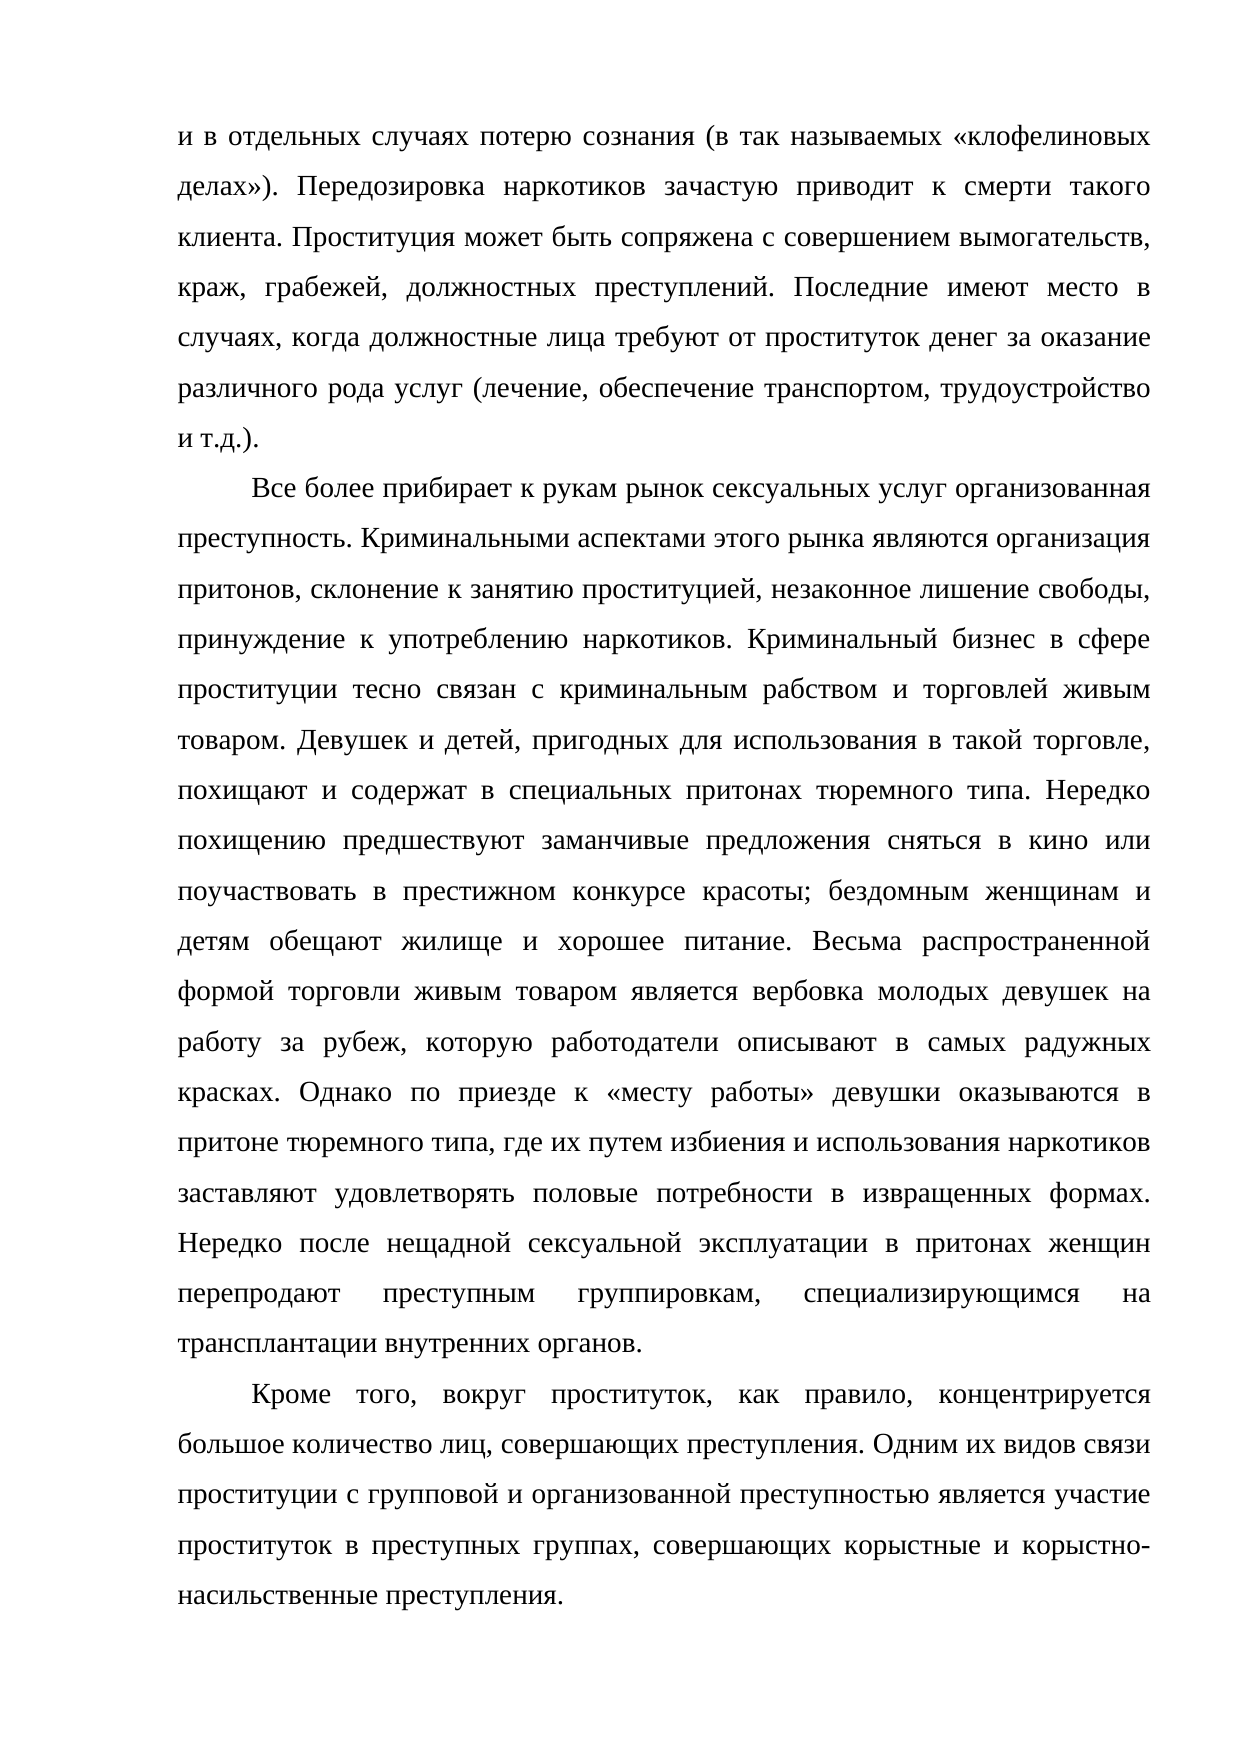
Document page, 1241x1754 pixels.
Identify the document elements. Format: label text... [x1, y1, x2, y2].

text Все более прибирает к рукам рынок сексуальных услуг организованная преступность. Криминальными аспектами этого рынка являются организация притонов, склонение к занятию проституцией, незаконное лишение свободы, принуждение к употреблению наркотиков. Криминальный бизнес в сфере проституции тесно связан с криминальным рабством и торговлей живым товаром. Девушек и детей, пригодных для использования в такой торговле, похищают и содержат в специальных притонах тюремного типа. Нередко похищению предшествуют заманчивые предложения сняться в кино или поучаствовать в престижном конкурсе красоты; бездомным женщинам и детям обещают жилище и хорошее питание. Весьма распространенной формой торговли живым товаром является вербовка молодых девушек на работу за рубеж, которую работодатели описывают в самых радужных красках. Однако по приезде к «месту работы» девушки оказываются в притоне тюремного типа, где их путем избиения и использования наркотиков заставляют удовлетворять половые потребности в извращенных формах. Нередко после нещадной сексуальной эксплуатации в притонах женщин перепродают преступным группировкам, специализирующимся на трансплантации внутренних органов. [177, 470, 1152, 1359]
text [177, 118, 1152, 453]
text Кроме того, вокруг проституток, как правило, концентрируется большое количество лиц, совершающих преступления. Одним их видов связи проституции с групповой и организованной преступностью является участие проституток в преступных группах, совершающих корыстные и корыстно-насильственные преступления. [177, 1376, 1152, 1611]
